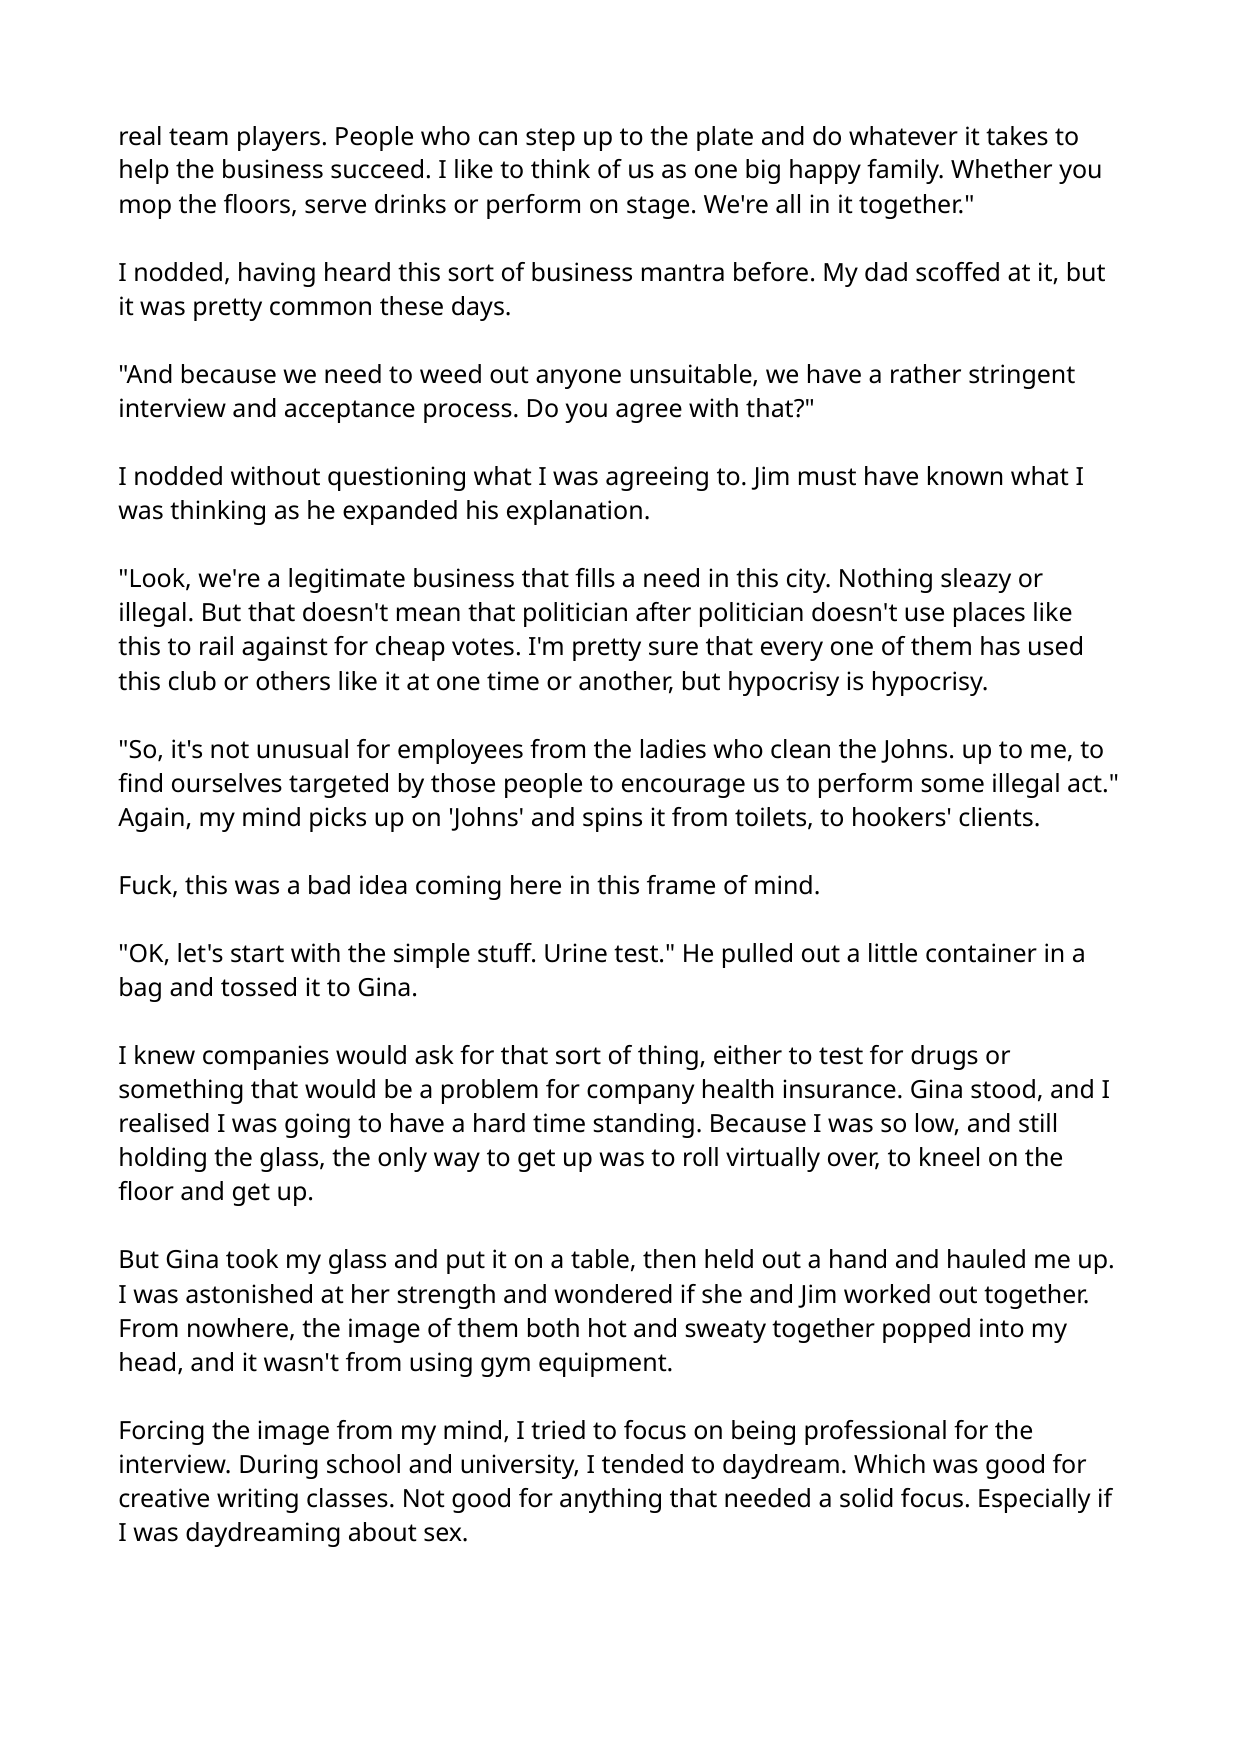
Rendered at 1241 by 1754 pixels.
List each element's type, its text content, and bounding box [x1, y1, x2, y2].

text "And because we need to weed out anyone unsuitable, we have a rather stringent interview and acceptance process. Do you agree with that?" [118, 357, 1122, 425]
text "Look, we're a legitimate business that fills a need in this city. Nothing sleazy or illegal. But that doesn't mean that politician after politician doesn't use places like this to rail against for cheap votes. I'm pretty sure that every one of them has used this club or others like it at one time or another, but hypocrisy is hypocrisy. [118, 561, 1122, 697]
text I nodded without questioning what I was agreeing to. Jim must have known what I was thinking as he expanded his explanation. [118, 459, 1122, 527]
text I knew companies would ask for that sort of thing, either to test for drugs or something that would be a problem for company health insurance. Gina stood, and I realised I was going to have a hard time standing. Because I was so low, and still holding the glass, the only way to get up was to roll virtually over, to kneel on the floor and get up. [118, 1038, 1122, 1208]
text "So, it's not unusual for employees from the ladies who clean the Johns. up to me, to find ourselves targeted by those people to encourage us to perform some illegal act." Again, my mind picks up on 'Johns' and spins it from toilets, to hookers' clients. [118, 731, 1122, 833]
text But Gina took my glass and put it on a table, then held out a hand and hauled me up. I was astonished at her strength and wondered if she and Jim worked out together. From nowhere, the image of them both hot and sweaty together popped into my head, and it wasn't from using gym equipment. [118, 1242, 1122, 1378]
text Fuck, this was a bad idea coming here in this frame of mind. [118, 867, 1122, 902]
text "OK, let's start with the simple stuff. Urine test." He pulled out a little container in a bag and tossed it to Gina. [118, 936, 1122, 1004]
text Forcing the image from my mind, I tried to focus on being professional for the interview. During school and university, I tended to daydream. Which was good for creative writing classes. Not good for anything that needed a solid focus. Especially if I was daydreaming about sex. [118, 1412, 1122, 1549]
text I nodded, having heard this sort of business mantra before. My dad scoffed at it, but it was pretty common these days. [118, 254, 1122, 322]
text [118, 118, 1122, 220]
